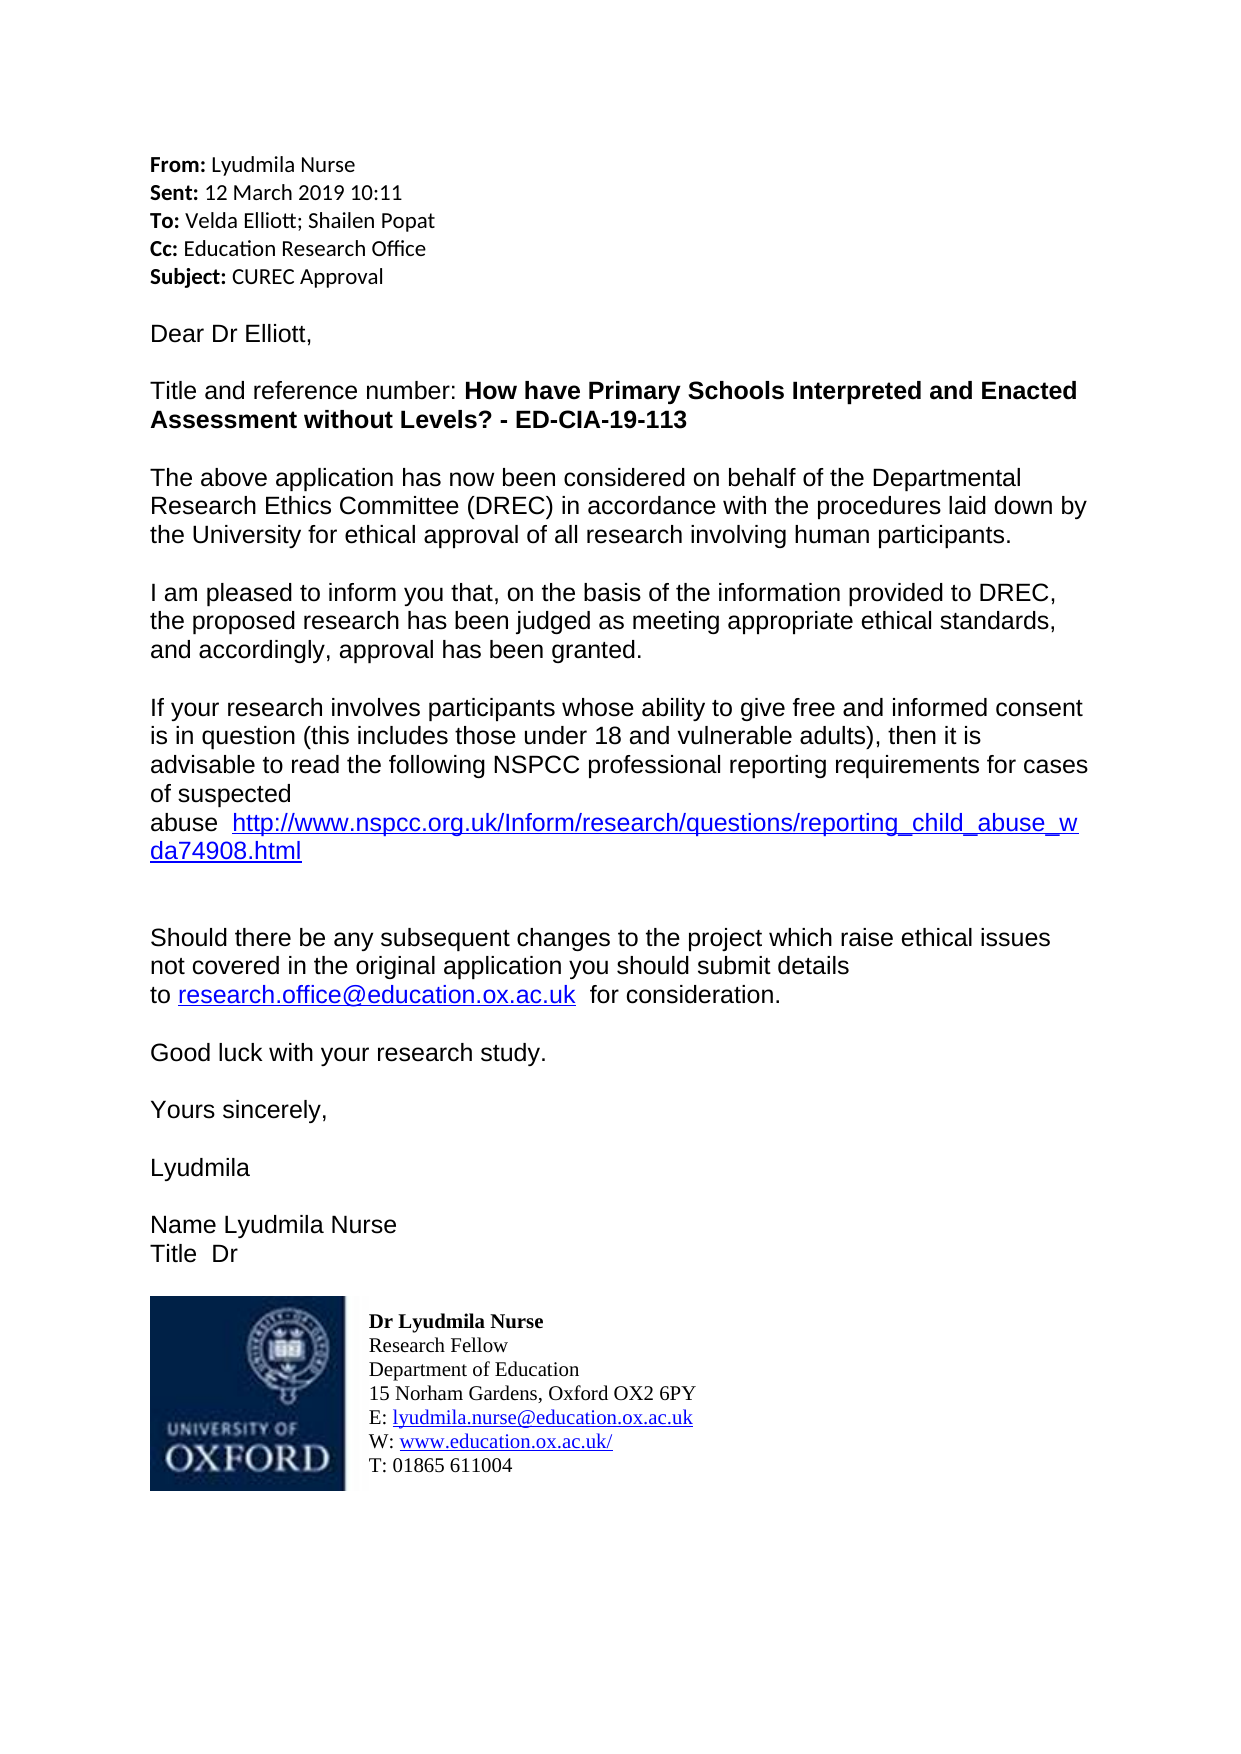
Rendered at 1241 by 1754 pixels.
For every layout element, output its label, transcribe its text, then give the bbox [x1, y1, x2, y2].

text Lyudmila [150, 1153, 1090, 1181]
text Name Lyudmila Nurse [150, 1210, 1090, 1239]
table_header Dr Lyudmila Nurse Research Fellow Department of Education 15 Norham Gardens, Oxford OX2 6PY E: lyudmila.nurse@education.ox.ac.uk W: www.education.ox.ac.uk/ T: 01865 611004 [369, 1296, 702, 1490]
text Title and reference number: How have Primary Schools Interpreted and Enacted Assessment without Levels? - ED-CIA-19-113 [150, 376, 1090, 434]
text Title Dr [150, 1239, 1090, 1268]
picture [150, 1296, 369, 1491]
text Good luck with your research study. [150, 1038, 1090, 1066]
text Dear Dr Elliott, [150, 319, 1090, 348]
text I am pleased to inform you that, on the basis of the information provided to DREC, the proposed research has been judged as meeting appropriate ethical standards, and accordingly, approval has been granted. [150, 578, 1090, 664]
text The above application has now been considered on behalf of the Departmental Research Ethics Committee (DREC) in accordance with the procedures laid down by the University for ethical approval of all research involving human participants. [150, 463, 1090, 549]
text Should there be any subsequent changes to the project which raise ethical issues not covered in the original application you should submit details to research.office@education.ox.ac.uk for consideration. [150, 923, 1090, 1009]
text If your research involves participants whose ability to give free and informed consent is in question (this includes those under 18 and vulnerable adults), then it is advisable to read the following NSPCC professional reporting requirements for cases of suspected abuse http://www.nspcc.org.uk/Inform/research/questions/reporting_child_abuse_wda74908.html [150, 693, 1090, 865]
text Yours sincerely, [150, 1095, 1090, 1124]
text From: Lyudmila Nurse Sent: 12 March 2019 10:11 To: Velda Elliott; Shailen Popat Cc: Education Research Office Subject: CUREC Approval [150, 150, 1090, 290]
